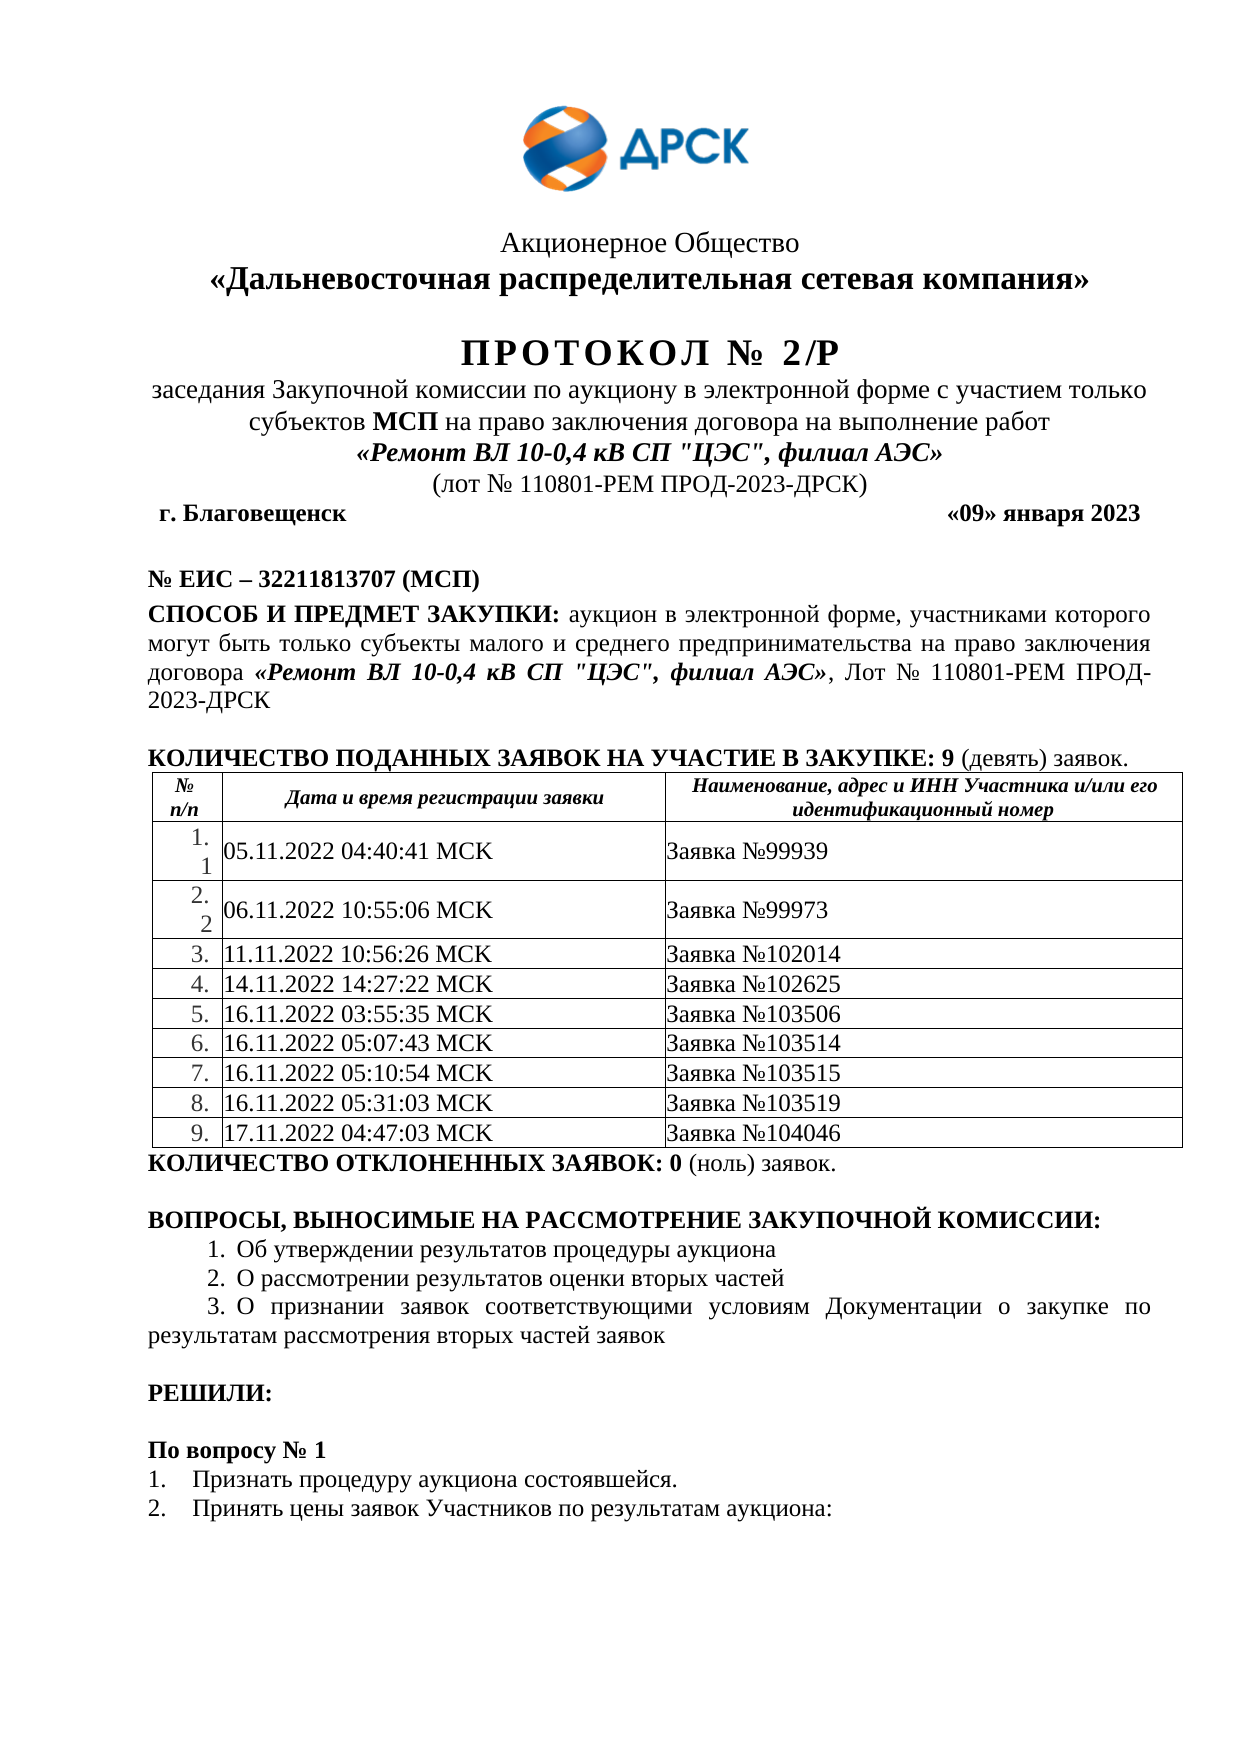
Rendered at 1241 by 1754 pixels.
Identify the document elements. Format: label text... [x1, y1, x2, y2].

table_cell [153, 1118, 222, 1147]
list Признать процедуру аукциона состоявшейся. [148, 1464, 1152, 1493]
table_cell 16.11.2022 05:31:03 MCK [223, 1088, 665, 1117]
text «Дальневосточная распределительная сетевая компания» [148, 258, 1152, 297]
table_cell 05.11.2022 04:40:41 MCK [223, 822, 665, 879]
text КОЛИЧЕСТВО ПОДАННЫХ ЗАЯВОК НА УЧАСТИЕ В ЗАКУПКЕ: 9 (девять) заявок. [148, 743, 1152, 772]
text По вопросу № 1 [148, 1435, 1152, 1464]
table_cell 14.11.2022 14:27:22 MCK [223, 969, 665, 998]
table_cell [153, 969, 222, 998]
list (лот № 110801-РЕМ ПРОД-2023-ДРСК) [148, 467, 1152, 498]
table_cell Заявка №104046 [666, 1118, 1182, 1147]
table_cell 17.11.2022 04:47:03 MCK [223, 1118, 665, 1147]
table_cell [153, 1029, 222, 1057]
list Принять цены заявок Участников по результатам аукциона: [148, 1493, 1152, 1521]
table_header Наименование, адрес и ИНН Участника и/или его идентификационный номер [666, 773, 1182, 821]
list РЕШИЛИ: [148, 1378, 1152, 1406]
table_cell 16.11.2022 03:55:35 MCK [223, 999, 665, 1027]
table_cell Заявка №99973 [666, 881, 1182, 938]
table_cell 16.11.2022 05:07:43 MCK [223, 1029, 665, 1057]
table_cell 16.11.2022 05:10:54 MCK [223, 1058, 665, 1087]
table_cell Заявка №103519 [666, 1088, 1182, 1117]
table_cell Заявка №99939 [666, 822, 1182, 879]
table_cell Заявка №103506 [666, 999, 1182, 1027]
table_cell Заявка №103515 [666, 1058, 1182, 1087]
list «Ремонт ВЛ 10-0,4 кВ СП "ЦЭС", филиал АЭС» [148, 436, 1152, 467]
table_header «09» января 2023 [652, 498, 1152, 527]
picture [519, 103, 766, 192]
list Об утверждении результатов процедуры аукциона [148, 1234, 1152, 1263]
table_cell 11.11.2022 10:56:26 MCK [223, 939, 665, 968]
table_cell 2 [153, 881, 222, 938]
table_cell Заявка №103514 [666, 1029, 1182, 1057]
text ВОПРОСЫ, ВЫНОСИМЫЕ НА РАССМОТРЕНИЕ ЗАКУПОЧНОЙ КОМИССИИ: [148, 1205, 1152, 1234]
table_header г. Благовещенск [148, 498, 652, 527]
table_header Дата и время регистрации заявки [223, 773, 665, 821]
list № ЕИС – 32211813707 (МСП) [148, 564, 1152, 593]
table_cell [153, 939, 222, 968]
table_cell [153, 999, 222, 1027]
table_cell [153, 1058, 222, 1087]
table_header № п/п [153, 773, 222, 821]
list СПОСОБ И ПРЕДМЕТ ЗАКУПКИ: аукцион в электронной форме, участниками которого могут быть только субъекты малого и среднего предпринимательства на право заключения договора «Ремонт ВЛ 10-0,4 кВ СП "ЦЭС", филиал АЭС», Лот № 110801-РЕМ ПРОД-2023-ДРСК [148, 599, 1152, 714]
text КОЛИЧЕСТВО ОТКЛОНЕННЫХ ЗАЯВОК: 0 (ноль) заявок. [148, 1148, 1137, 1176]
table_cell Заявка №102014 [666, 939, 1182, 968]
table_cell 06.11.2022 10:55:06 MCK [223, 881, 665, 938]
table_cell 1 [153, 822, 222, 879]
list О рассмотрении результатов оценки вторых частей [148, 1263, 1152, 1291]
text ПРОТОКОЛ № 2/Р [148, 330, 1152, 373]
list заседания Закупочной комиссии по аукциону в электронной форме с участием только субъектов МСП на право заключения договора на выполнение работ [148, 373, 1152, 436]
text Акционерное Общество [148, 225, 1152, 258]
table_cell [153, 1088, 222, 1117]
list О признании заявок соответствующими условиям Документации о закупке по результатам рассмотрения вторых частей заявок [148, 1291, 1152, 1349]
table_cell Заявка №102625 [666, 969, 1182, 998]
